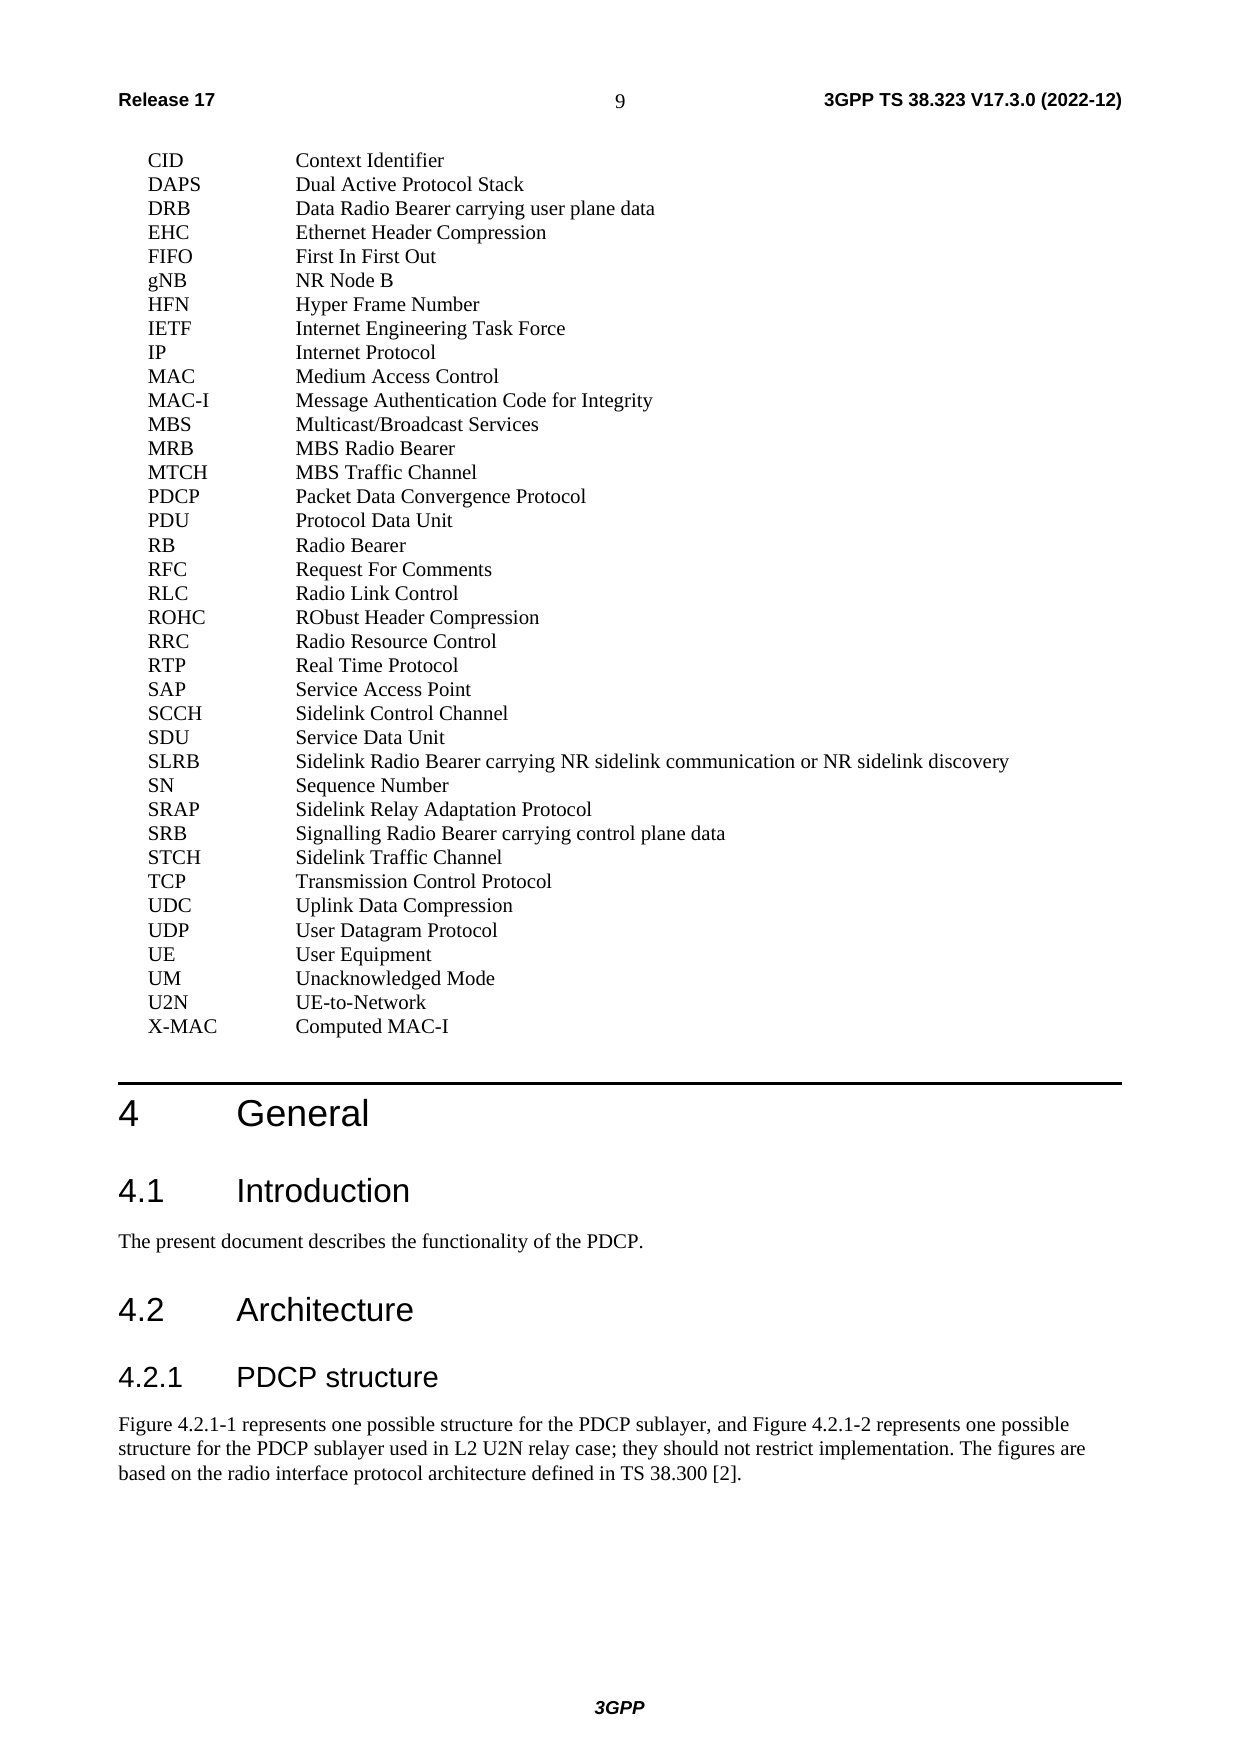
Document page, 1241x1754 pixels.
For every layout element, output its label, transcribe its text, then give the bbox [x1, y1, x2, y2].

text STCH Sidelink Traffic Channel [148, 845, 1122, 869]
text SRB Signalling Radio Bearer carrying control plane data [148, 821, 1122, 845]
text TCP Transmission Control Protocol [148, 869, 1122, 893]
text DAPS Dual Active Protocol Stack [148, 172, 1122, 196]
text CID Context Identifier [148, 147, 1122, 172]
text SN Sequence Number [148, 773, 1122, 797]
subtitle 4.2 Architecture [118, 1290, 1122, 1329]
text MAC Medium Access Control [148, 364, 1122, 388]
text SRAP Sidelink Relay Adaptation Protocol [148, 797, 1122, 821]
text DRB Data Radio Bearer carrying user plane data [148, 196, 1122, 220]
text ROHC RObust Header Compression [148, 605, 1122, 629]
text SDU Service Data Unit [148, 725, 1122, 749]
text SCCH Sidelink Control Channel [148, 701, 1122, 725]
text MTCH MBS Traffic Channel [148, 460, 1122, 484]
text PDU Protocol Data Unit [148, 508, 1122, 532]
text FIFO First In First Out [148, 244, 1122, 268]
text IETF Internet Engineering Task Force [148, 316, 1122, 340]
text X-MAC Computed MAC-I [148, 1014, 1122, 1038]
text MAC-I Message Authentication Code for Integrity [148, 388, 1122, 412]
text UM Unacknowledged Mode [148, 966, 1122, 990]
text UE User Equipment [148, 942, 1122, 966]
text HFN Hyper Frame Number [148, 292, 1122, 316]
text RFC Request For Comments [148, 557, 1122, 581]
text The present document describes the functionality of the PDCP. [118, 1229, 1122, 1253]
text Figure 4.2.1-1 represents one possible structure for the PDCP sublayer, and Figure 4.2.1-2 represents one possible structure for the PDCP sublayer used in L2 U2N relay case; they should not restrict implementation. The figures are based on the radio interface protocol architecture defined in TS 38.300 [2]. [118, 1412, 1122, 1484]
text RB Radio Bearer [148, 532, 1122, 557]
text UDP User Datagram Protocol [148, 917, 1122, 942]
text gNB NR Node B [148, 268, 1122, 292]
text SLRB Sidelink Radio Bearer carrying NR sidelink communication or NR sidelink discovery [148, 749, 1122, 773]
text RLC Radio Link Control [148, 581, 1122, 605]
text UDC Uplink Data Compression [148, 893, 1122, 917]
text MRB MBS Radio Bearer [148, 436, 1122, 460]
text MBS Multicast/Broadcast Services [148, 412, 1122, 436]
text RTP Real Time Protocol [148, 653, 1122, 677]
text EHC Ethernet Header Compression [148, 220, 1122, 244]
text IP Internet Protocol [148, 340, 1122, 364]
text PDCP Packet Data Convergence Protocol [148, 484, 1122, 508]
subtitle 4 General [118, 1085, 1122, 1134]
subtitle 4.1 Introduction [118, 1172, 1122, 1210]
subtitle 4.2.1 PDCP structure [118, 1360, 1122, 1393]
text RRC Radio Resource Control [148, 629, 1122, 653]
text SAP Service Access Point [148, 677, 1122, 701]
text U2N UE-to-Network [148, 990, 1122, 1014]
